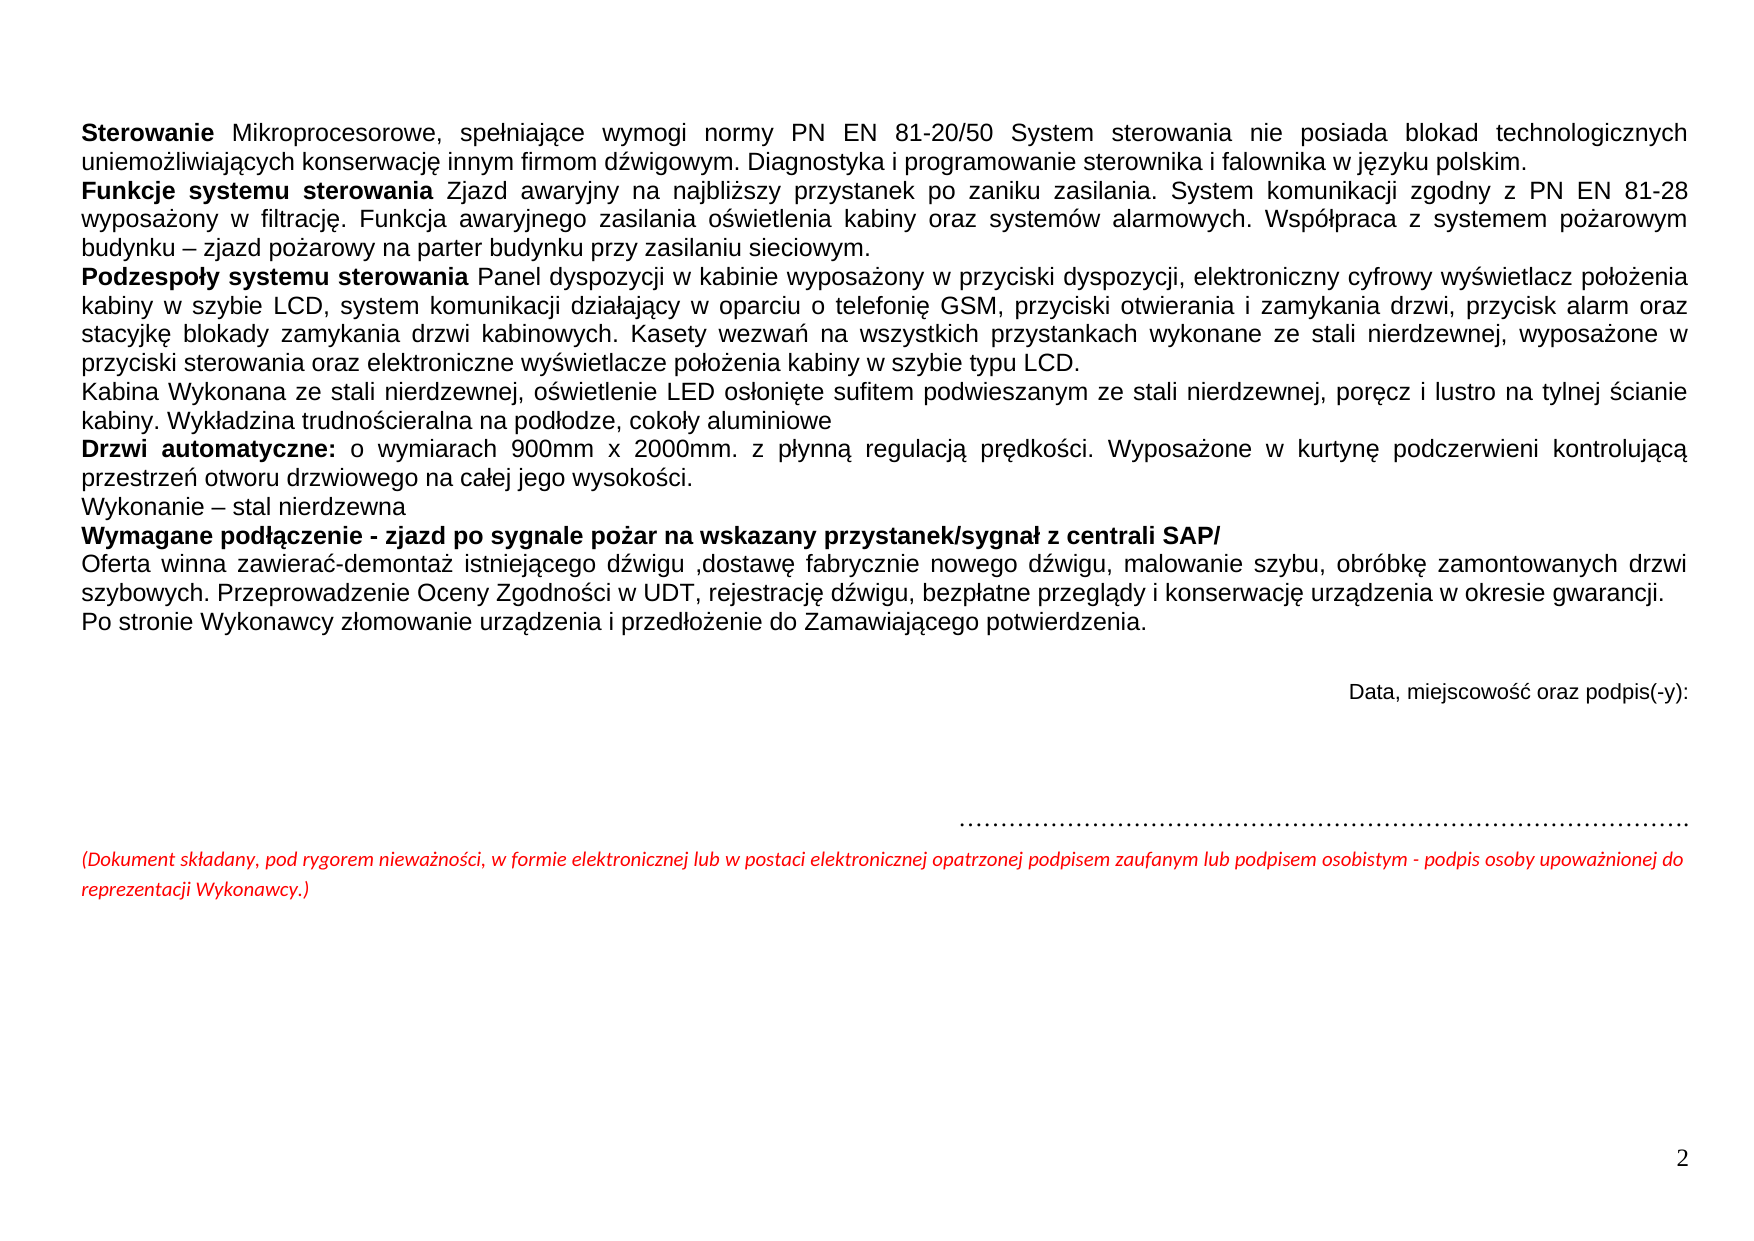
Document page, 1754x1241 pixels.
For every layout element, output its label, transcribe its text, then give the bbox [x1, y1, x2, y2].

text Wykonanie – stal nierdzewna [81, 492, 1690, 521]
text Sterowanie Mikroprocesorowe, spełniające wymogi normy PN EN 81-20/50 System sterowania nie posiada blokad technologicznych uniemożliwiających konserwację innym firmom dźwigowym. Diagnostyka i programowanie sterownika i falownika w języku polskim. [81, 118, 1690, 176]
text Podzespoły systemu sterowania Panel dyspozycji w kabinie wyposażony w przyciski dyspozycji, elektroniczny cyfrowy wyświetlacz położenia kabiny w szybie LCD, system komunikacji działający w oparciu o telefonię GSM, przyciski otwierania i zamykania drzwi, przycisk alarm oraz stacyjkę blokady zamykania drzwi kabinowych. Kasety wezwań na wszystkich przystankach wykonane ze stali nierdzewnej, wyposażone w przyciski sterowania oraz elektroniczne wyświetlacze położenia kabiny w szybie typu LCD. [81, 262, 1690, 377]
text Drzwi automatyczne: o wymiarach 900mm x 2000mm. z płynną regulacją prędkości. Wyposażone w kurtynę podczerwieni kontrolującą przestrzeń otworu drzwiowego na całej jego wysokości. [81, 434, 1690, 492]
text (Dokument składany, pod rygorem nieważności, w formie elektronicznej lub w postaci elektronicznej opatrzonej podpisem zaufanym lub podpisem osobistym - podpis osoby upoważnionej do reprezentacji Wykonawcy.) [81, 847, 1689, 901]
text ……………………………………………………………………………. [81, 803, 1689, 832]
text Data, miejscowość oraz podpis(-y): [81, 679, 1689, 704]
text Kabina Wykonana ze stali nierdzewnej, oświetlenie LED osłonięte sufitem podwieszanym ze stali nierdzewnej, poręcz i lustro na tylnej ścianie kabiny. Wykładzina trudnościeralna na podłodze, cokoły aluminiowe [81, 377, 1690, 434]
text Po stronie Wykonawcy złomowanie urządzenia i przedłożenie do Zamawiającego potwierdzenia. [81, 607, 1690, 636]
text Oferta winna zawierać-demontaż istniejącego dźwigu ,dostawę fabrycznie nowego dźwigu, malowanie szybu, obróbkę zamontowanych drzwi szybowych. Przeprowadzenie Oceny Zgodności w UDT, rejestrację dźwigu, bezpłatne przeglądy i konserwację urządzenia w okresie gwarancji. [81, 549, 1690, 607]
text Funkcje systemu sterowania Zjazd awaryjny na najbliższy przystanek po zaniku zasilania. System komunikacji zgodny z PN EN 81-28 wyposażony w filtrację. Funkcja awaryjnego zasilania oświetlenia kabiny oraz systemów alarmowych. Współpraca z systemem pożarowym budynku – zjazd pożarowy na parter budynku przy zasilaniu sieciowym. [81, 176, 1690, 262]
text Wymagane podłączenie - zjazd po sygnale pożar na wskazany przystanek/sygnał z centrali SAP/ [81, 521, 1690, 549]
